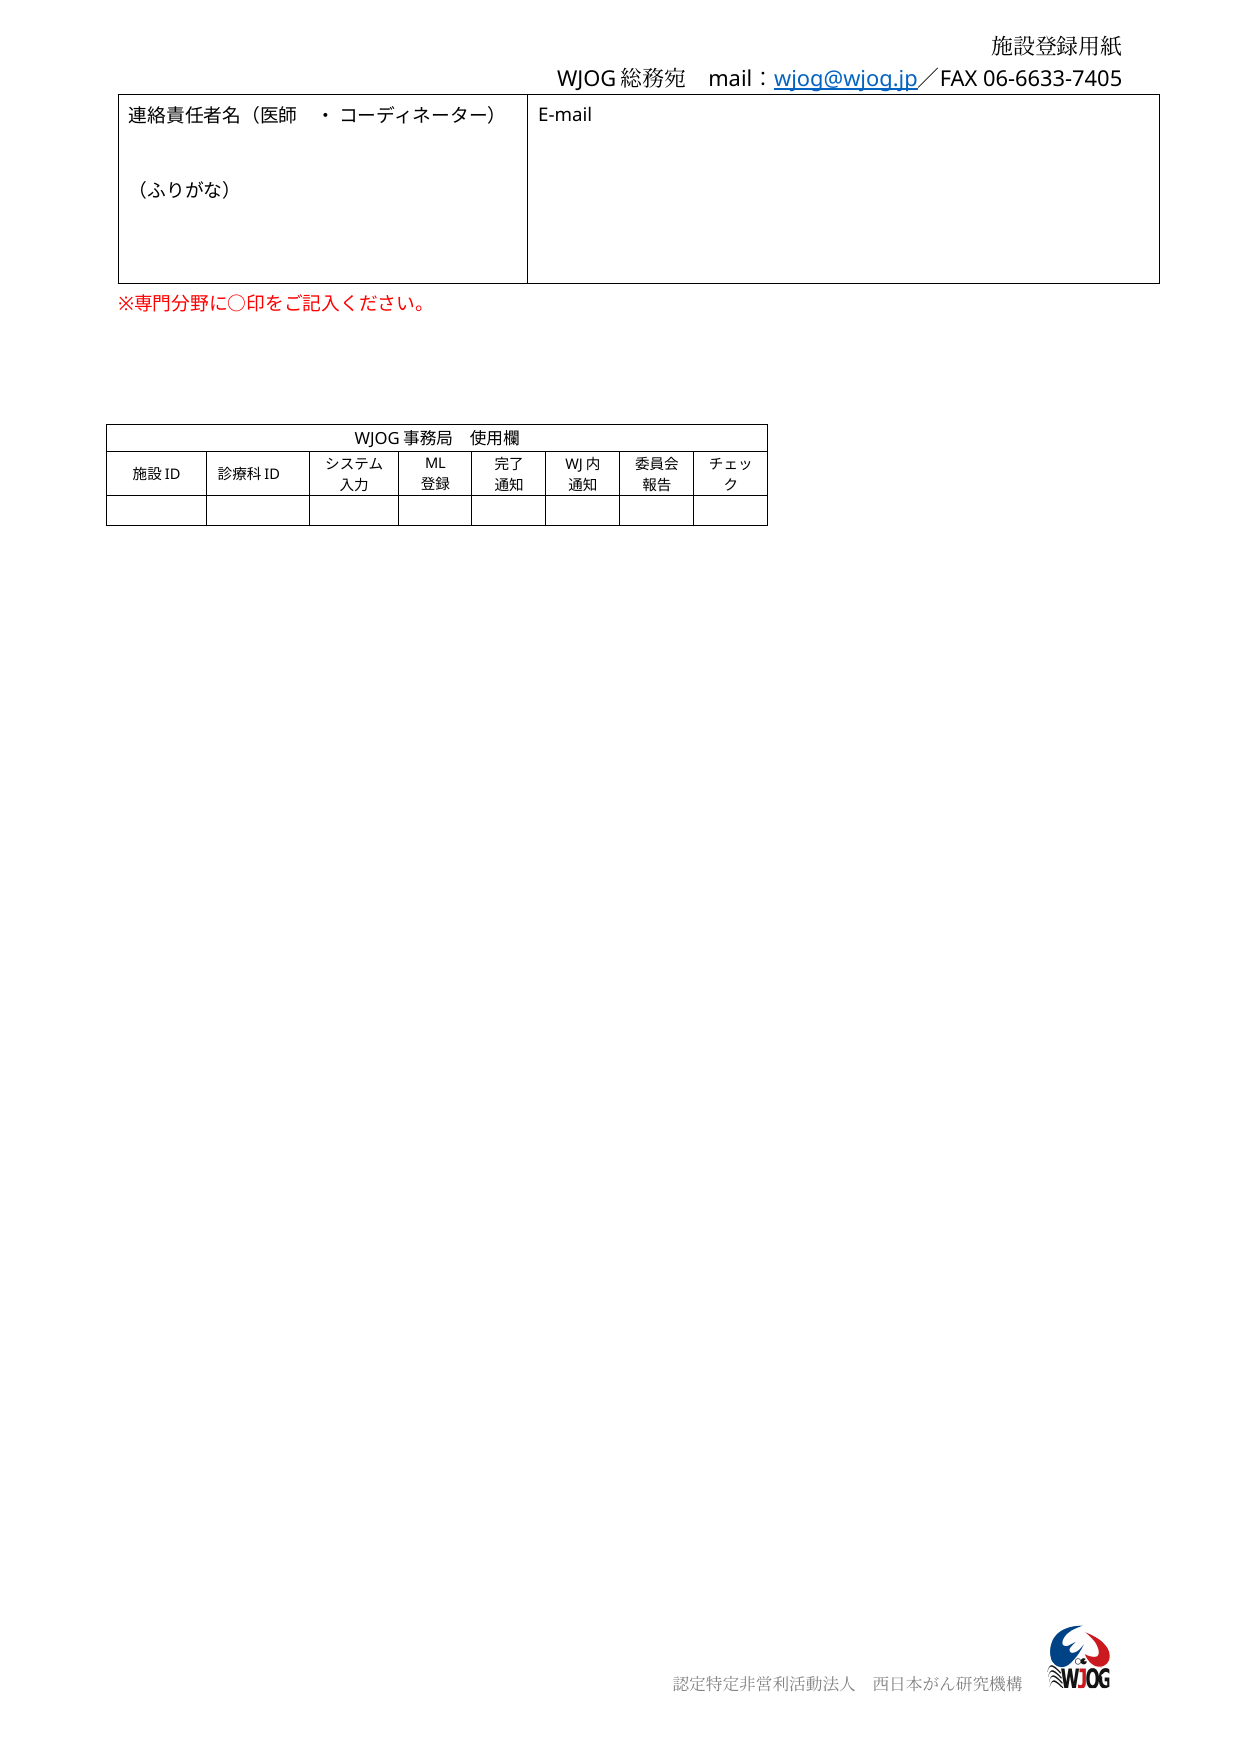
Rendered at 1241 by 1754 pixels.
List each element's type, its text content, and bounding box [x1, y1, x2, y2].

table_cell E-mail [528, 95, 1159, 283]
table_cell 施設ID [107, 452, 206, 494]
table_cell ML 登録 [399, 452, 471, 494]
table_cell [107, 496, 206, 525]
table_cell [207, 496, 309, 525]
table_cell [694, 496, 767, 525]
table_header WJOG事務局 使用欄 [107, 425, 767, 451]
table_cell 連絡責任者名（医師 ・ コーディネーター） （ふりがな） [119, 95, 527, 283]
table_cell [546, 496, 619, 525]
table_cell [399, 496, 471, 525]
text ※専門分野に○印をご記入ください。 [118, 284, 1122, 321]
table_cell システム入力 [310, 452, 398, 494]
table_cell 完了 通知 [472, 452, 545, 494]
table_cell 診療科ID [207, 452, 309, 494]
table_cell [620, 496, 693, 525]
table_cell 委員会報告 [620, 452, 693, 494]
table_cell WJ内 通知 [546, 452, 619, 494]
table_cell チェック [694, 452, 767, 494]
table_cell [310, 496, 398, 525]
table_cell [472, 496, 545, 525]
